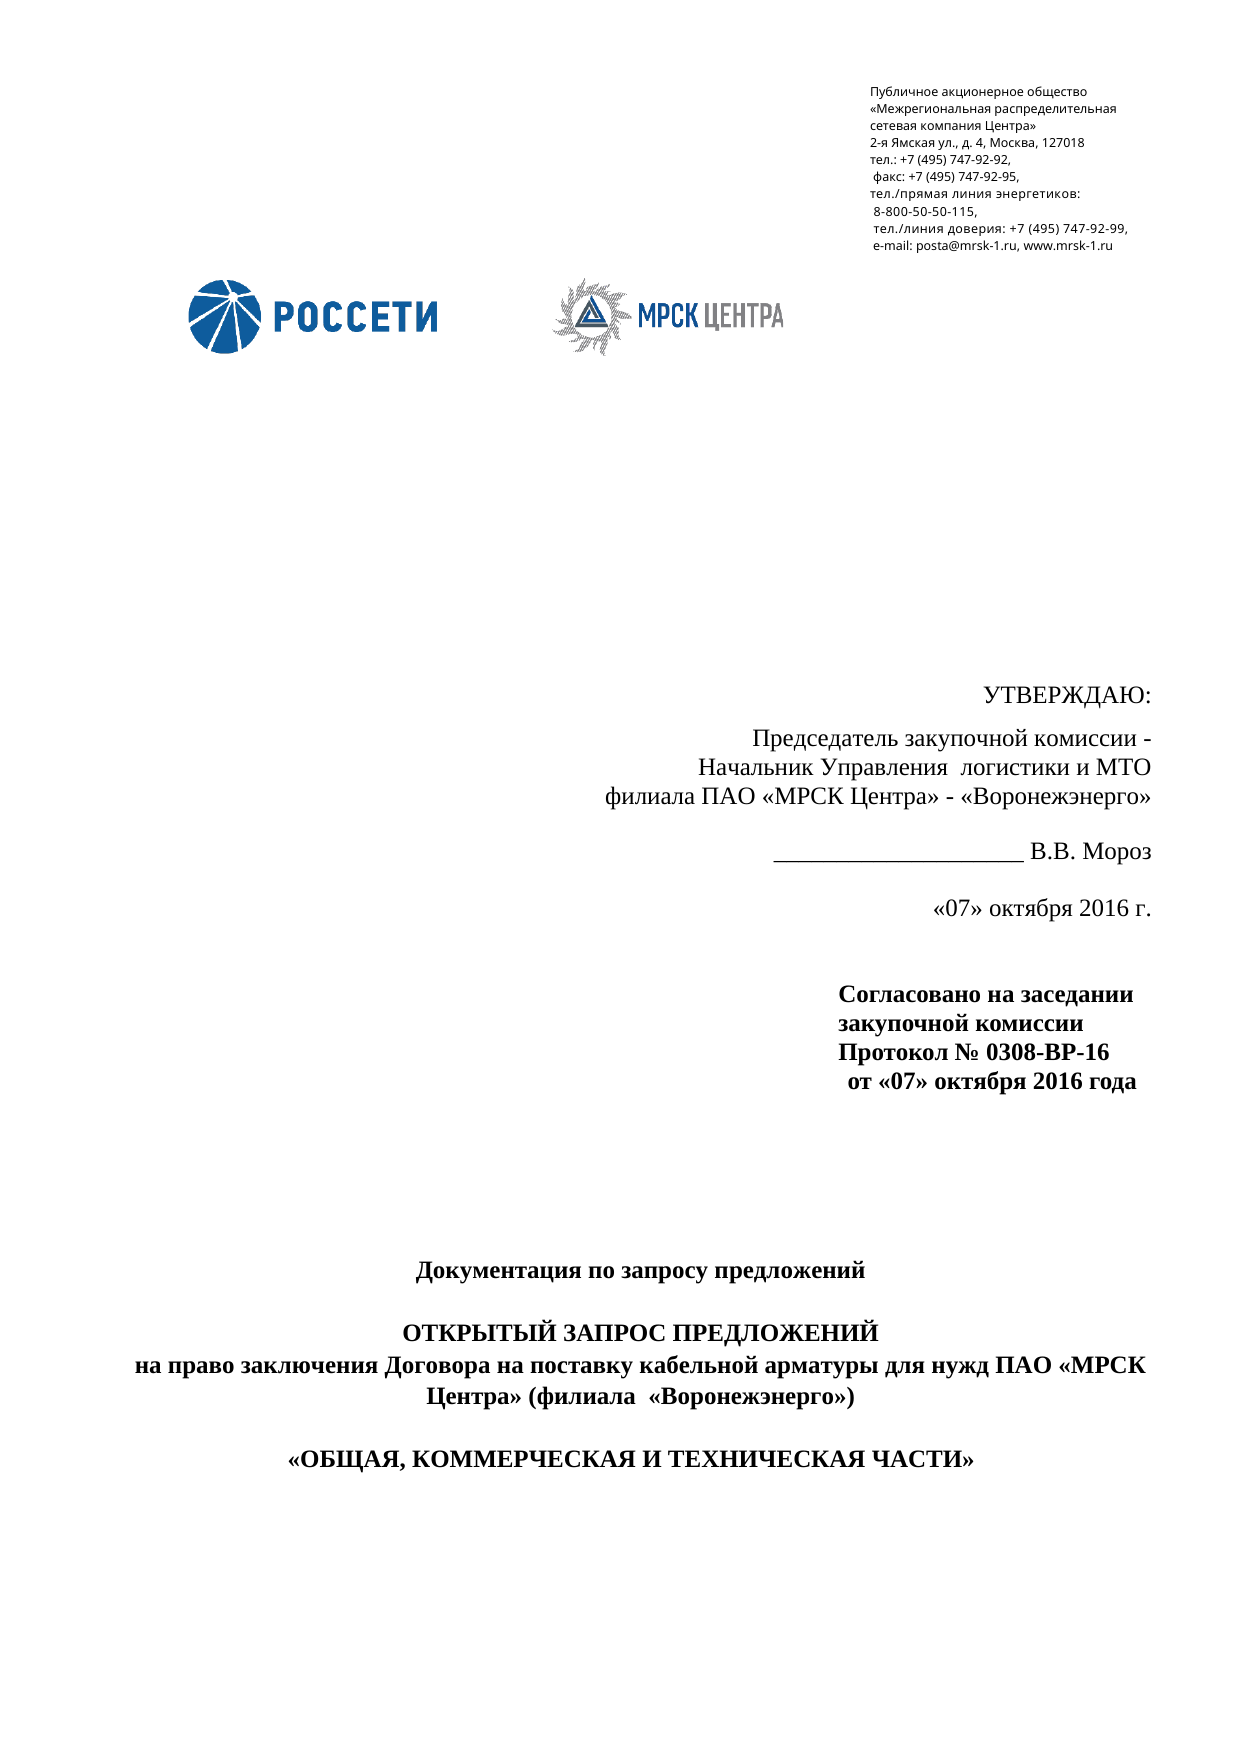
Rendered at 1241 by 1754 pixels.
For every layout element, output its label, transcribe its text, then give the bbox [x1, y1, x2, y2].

text Документация по запросу предложений [129, 1255, 1152, 1284]
text от «07» октября 2016 года [129, 1066, 1152, 1094]
text «ОБЩАЯ, КОММЕРЧЕСКАЯ и техническая ЧАСТИ» [73, 1444, 1183, 1473]
text Протокол № 0308-ВР-16 [838, 1037, 1152, 1066]
text Согласовано на заседании [838, 979, 1152, 1008]
text «07» октября 2016 г. [720, 893, 1152, 922]
text Председатель закупочной комиссии - [129, 723, 1152, 752]
text филиала ПАО «МРСК Центра» - «Воронежэнерго» [129, 781, 1152, 809]
picture [188, 278, 784, 356]
text ____________________ В.В. Мороз [129, 836, 1152, 864]
text на право заключения Договора на поставку кабельной арматуры для нужд ПАО «МРСК Центра» (филиала «Воронежэнерго») [129, 1350, 1152, 1410]
text УТВЕРЖДАЮ: [720, 680, 1152, 709]
text закупочной комиссии [838, 1008, 1152, 1037]
text Начальник Управления логистики и МТО [129, 752, 1152, 781]
text ОТКРЫТЫЙ ЗАПРОС ПРЕДЛОЖЕНИЙ [129, 1318, 1152, 1347]
